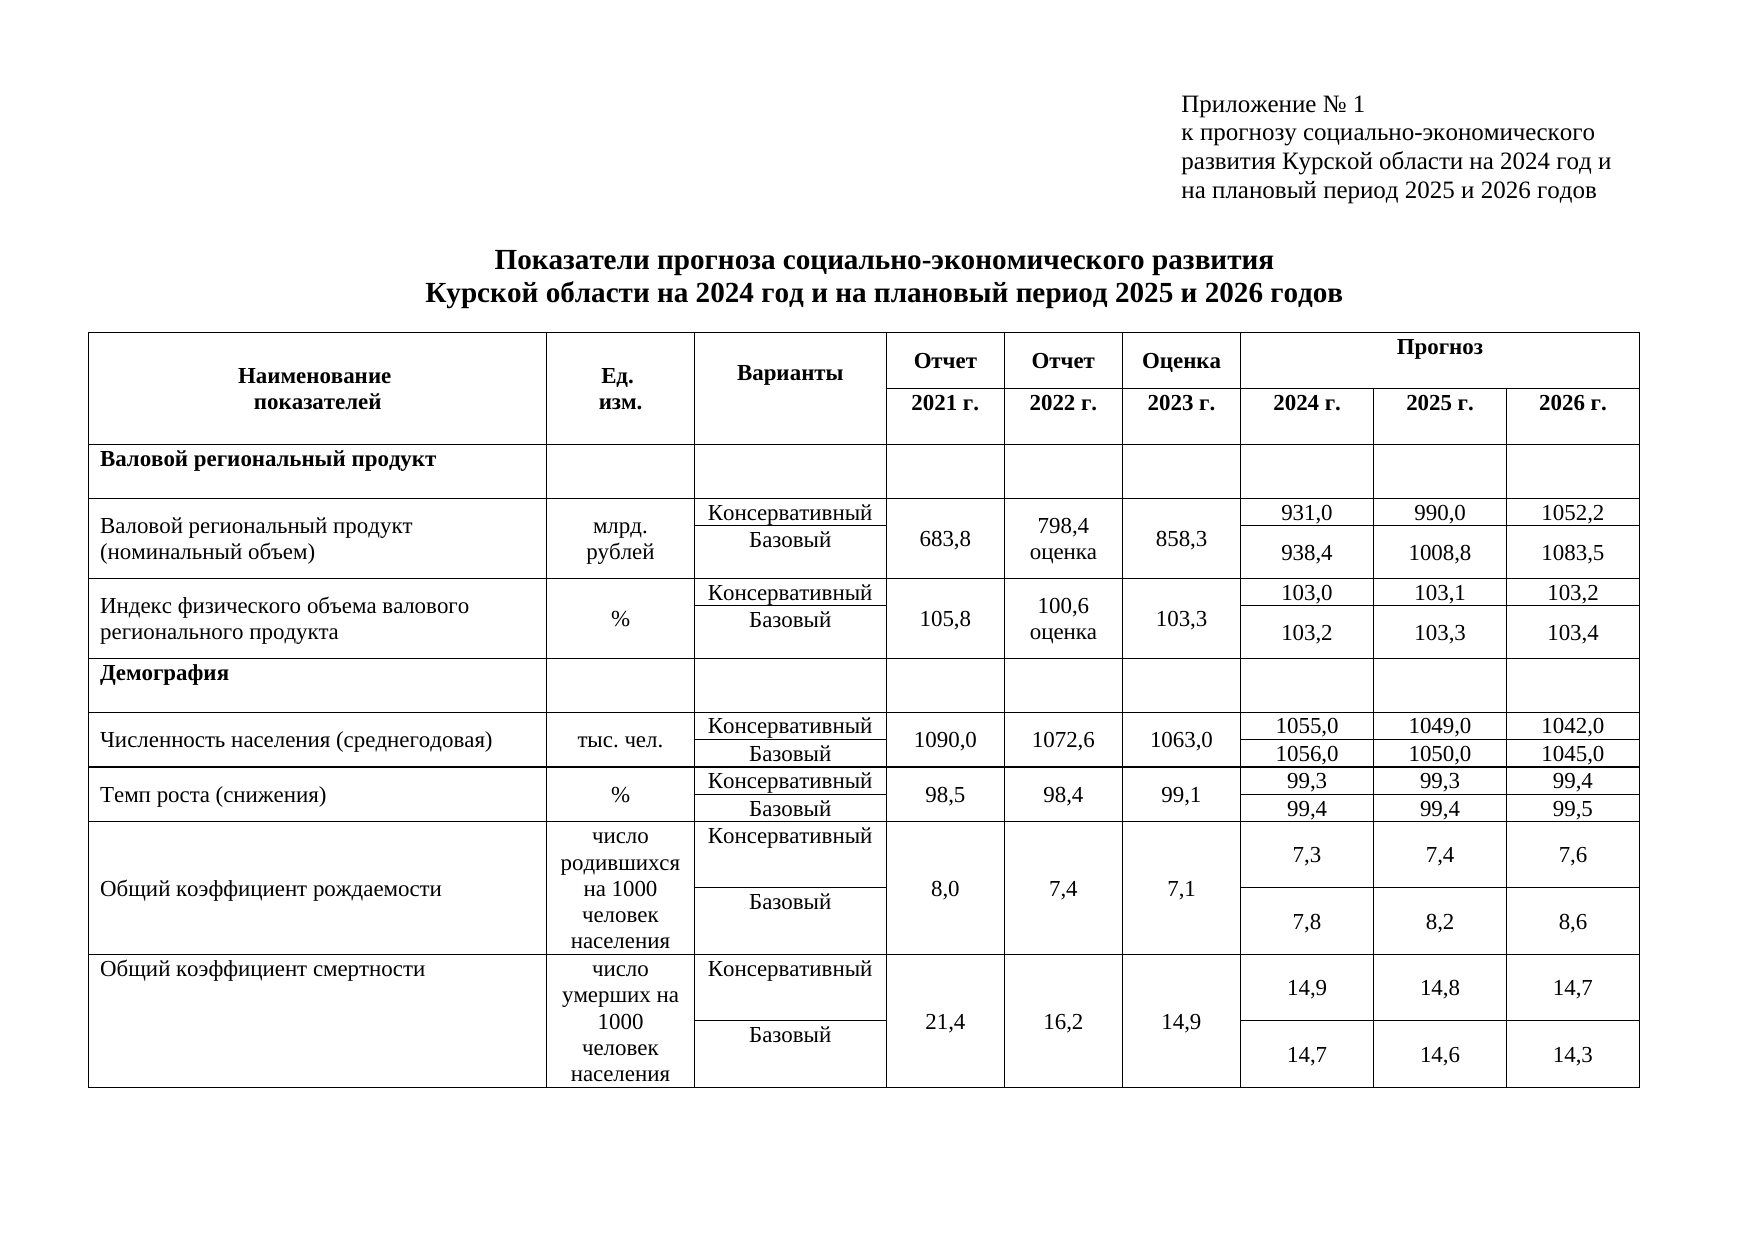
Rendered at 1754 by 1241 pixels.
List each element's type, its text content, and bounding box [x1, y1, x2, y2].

table_cell 98,5 [887, 768, 1004, 821]
table_cell 2024 г. [1241, 389, 1373, 444]
table_cell 8,0 [887, 822, 1004, 954]
table_cell 1008,8 [1374, 526, 1506, 578]
table_cell 99,3 [1374, 768, 1506, 794]
table_cell 7,8 [1241, 888, 1373, 954]
table_cell 14,3 [1507, 1021, 1639, 1087]
table_cell 105,8 [887, 579, 1004, 658]
table_cell 7,1 [1123, 822, 1240, 954]
table_cell 103,3 [1123, 579, 1240, 658]
table_cell 7,3 [1241, 822, 1373, 887]
table_cell [1507, 445, 1639, 498]
table_cell 2023 г. [1123, 389, 1240, 444]
table_cell [1123, 659, 1240, 712]
table_cell [1123, 445, 1240, 498]
table_cell 1072,6 [1005, 713, 1122, 766]
table_cell Базовый [695, 606, 886, 658]
table_cell Консервативный [695, 579, 886, 605]
table_cell 858,3 [1123, 499, 1240, 578]
table_cell [695, 445, 886, 498]
table_cell Консервативный [695, 955, 886, 1020]
table_cell 14,7 [1507, 955, 1639, 1020]
table_cell 100,6 оценка [1005, 579, 1122, 658]
table_cell [1374, 659, 1506, 712]
table_cell 103,1 [1374, 579, 1506, 605]
table_cell Консервативный [695, 713, 886, 739]
table_cell Численность населения (среднегодовая) [89, 713, 546, 766]
table_cell 99,4 [1374, 795, 1506, 821]
table_cell Базовый [695, 740, 886, 766]
table_header Ед. изм. [547, 333, 694, 444]
table_cell Базовый [695, 526, 886, 578]
table_cell [1507, 659, 1639, 712]
table_cell 683,8 [887, 499, 1004, 578]
table_cell [547, 445, 694, 498]
table_cell 99,1 [1123, 768, 1240, 821]
table_cell Базовый [695, 888, 886, 954]
table_cell Индекс физического объема валового регионального продукта [89, 579, 546, 658]
table_cell 14,9 [1241, 955, 1373, 1020]
table_cell 14,9 [1123, 955, 1240, 1087]
table_cell [1005, 659, 1122, 712]
table_cell 1056,0 [1241, 740, 1373, 766]
table_cell Базовый [695, 1021, 886, 1087]
table_cell 7,4 [1374, 822, 1506, 887]
table_cell 1083,5 [1507, 526, 1639, 578]
table_cell 1050,0 [1374, 740, 1506, 766]
subtitle Курской области на 2024 год и на плановый период 2025 и 2026 годов [133, 276, 1636, 309]
table_cell 938,4 [1241, 526, 1373, 578]
table_cell 14,6 [1374, 1021, 1506, 1087]
subtitle Приложение № 1 [1181, 89, 1636, 117]
subtitle Показатели прогноза социально-экономического развития [133, 242, 1636, 276]
table_cell 103,4 [1507, 606, 1639, 658]
table_cell Консервативный [695, 822, 886, 887]
table_cell 103,2 [1241, 606, 1373, 658]
table_header Оценка [1123, 333, 1240, 388]
table_cell 14,8 [1374, 955, 1506, 1020]
table_cell 98,4 [1005, 768, 1122, 821]
table_cell 2025 г. [1374, 389, 1506, 444]
table_cell 21,4 [887, 955, 1004, 1087]
table_cell 103,3 [1374, 606, 1506, 658]
table_cell Общий коэффициент смертности [89, 955, 546, 1087]
table_header Отчет [887, 333, 1004, 388]
table_header Варианты [695, 333, 886, 444]
table_cell [887, 659, 1004, 712]
table_cell 7,4 [1005, 822, 1122, 954]
table_cell [1241, 445, 1373, 498]
table_cell [1005, 445, 1122, 498]
table_cell 990,0 [1374, 499, 1506, 525]
table_cell Консервативный [695, 499, 886, 525]
table_cell 798,4 оценка [1005, 499, 1122, 578]
table_cell Валовой региональный продукт (номинальный объем) [89, 499, 546, 578]
table_cell 1042,0 [1507, 713, 1639, 739]
table_cell 1049,0 [1374, 713, 1506, 739]
table_cell [547, 659, 694, 712]
table_cell 99,4 [1507, 768, 1639, 794]
table_cell Валовой региональный продукт [89, 445, 546, 498]
table_cell % [547, 579, 694, 658]
table_cell 2026 г. [1507, 389, 1639, 444]
table_cell Консервативный [695, 768, 886, 794]
table_cell 2022 г. [1005, 389, 1122, 444]
table_cell Темп роста (снижения) [89, 768, 546, 821]
table_cell 1052,2 [1507, 499, 1639, 525]
table_cell 1055,0 [1241, 713, 1373, 739]
table_cell 7,6 [1507, 822, 1639, 887]
table_cell Базовый [695, 795, 886, 821]
table_cell млрд. рублей [547, 499, 694, 578]
table_cell число умерших на 1000 человек населения [547, 955, 694, 1087]
table_cell 1063,0 [1123, 713, 1240, 766]
table_cell [695, 659, 886, 712]
table_cell 1045,0 [1507, 740, 1639, 766]
table_header Наименование показателей [89, 333, 546, 444]
table_cell 99,5 [1507, 795, 1639, 821]
table_cell 103,0 [1241, 579, 1373, 605]
table_cell 14,7 [1241, 1021, 1373, 1087]
table_header Отчет [1005, 333, 1122, 388]
table_cell 8,2 [1374, 888, 1506, 954]
table_cell [887, 445, 1004, 498]
table_cell 99,4 [1241, 795, 1373, 821]
table_cell 931,0 [1241, 499, 1373, 525]
table_cell Демография [89, 659, 546, 712]
text к прогнозу социально-экономического развития Курской области на 2024 год и на плановый период 2025 и 2026 годов [1181, 117, 1636, 204]
table_cell [1374, 445, 1506, 498]
table_cell 2021 г. [887, 389, 1004, 444]
table_cell тыс. чел. [547, 713, 694, 766]
table_cell 8,6 [1507, 888, 1639, 954]
table_cell число родившихся на 1000 человек населения [547, 822, 694, 954]
table_cell Общий коэффициент рождаемости [89, 822, 546, 954]
table_cell 103,2 [1507, 579, 1639, 605]
table_cell % [547, 768, 694, 821]
table_header Прогноз [1241, 333, 1639, 388]
table_cell [1241, 659, 1373, 712]
table_cell 1090,0 [887, 713, 1004, 766]
table_cell 99,3 [1241, 768, 1373, 794]
table_cell 16,2 [1005, 955, 1122, 1087]
